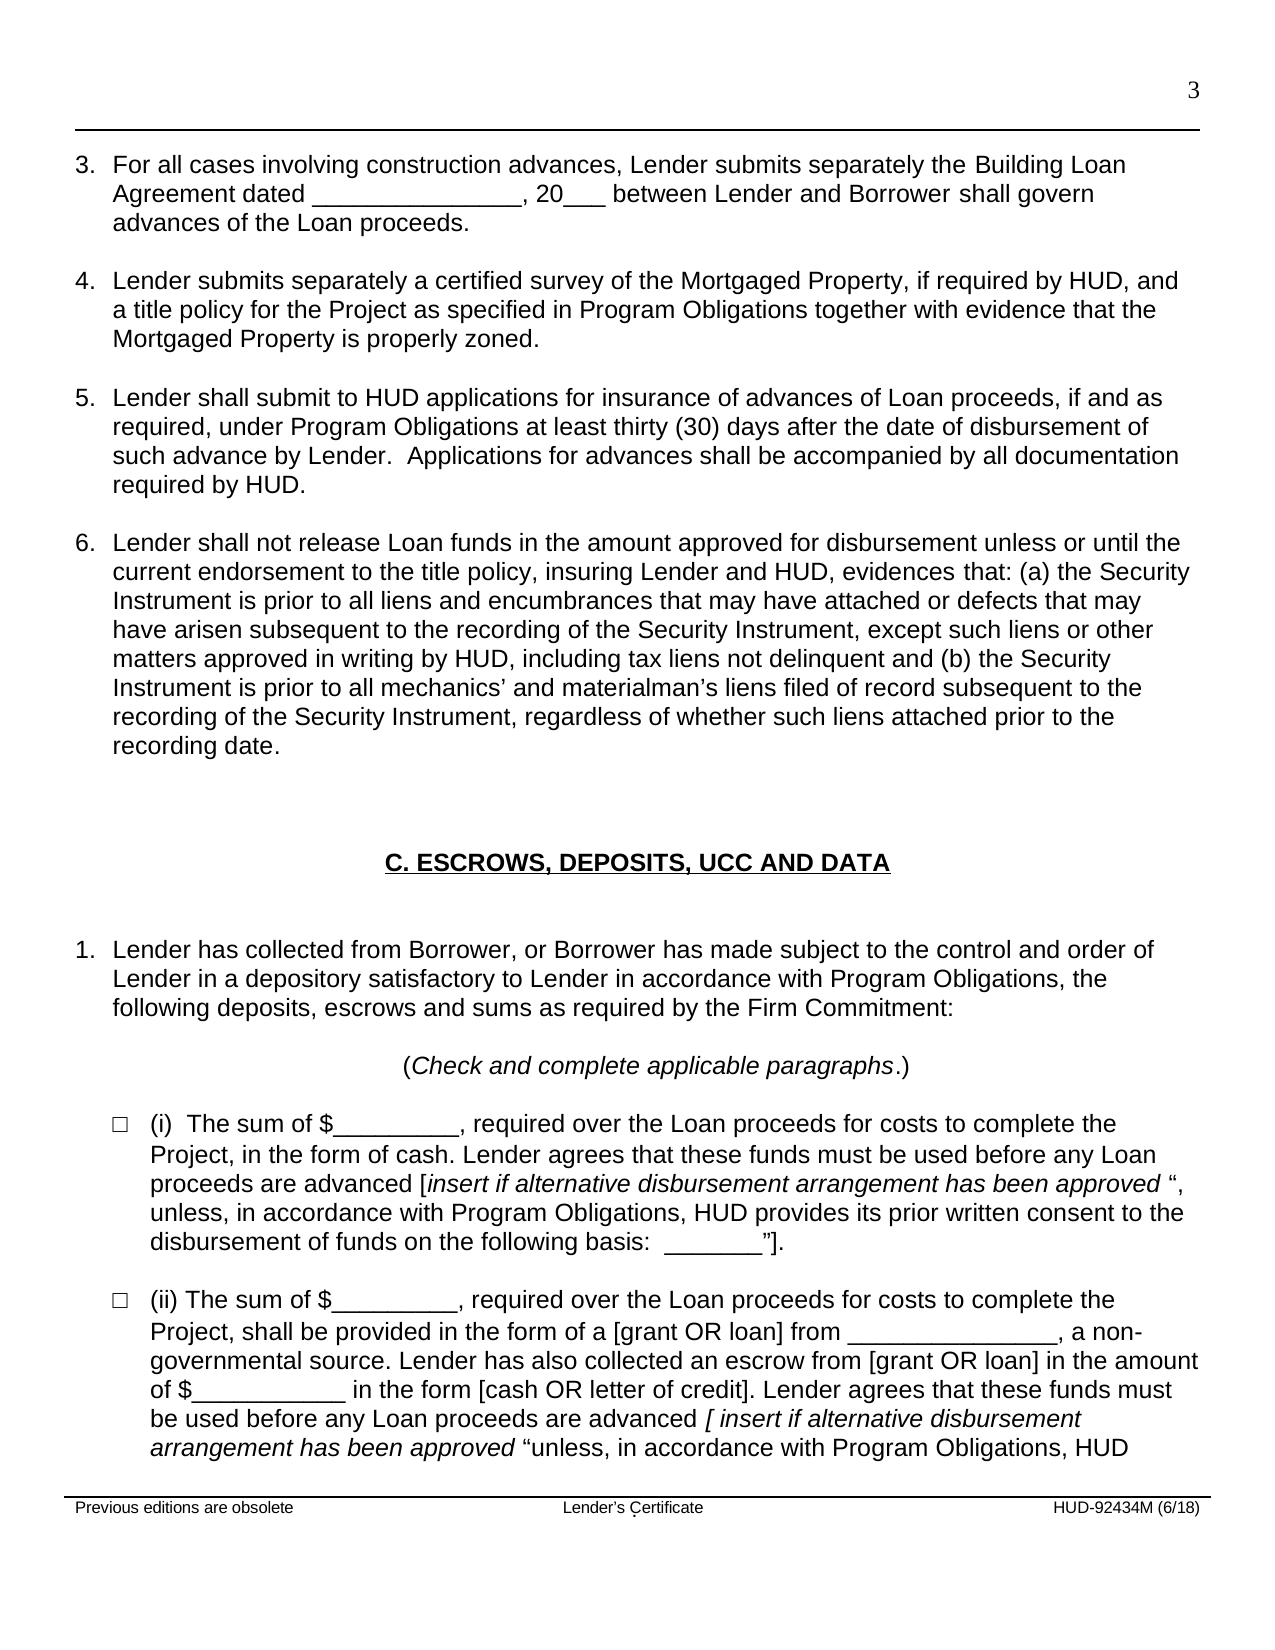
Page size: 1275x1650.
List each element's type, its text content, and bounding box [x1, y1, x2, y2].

text (Check and complete applicable paragraphs.) [112, 1051, 1200, 1080]
list Lender shall not release Loan funds in the amount approved for disbursement unless or until the current endorsement to the title policy, insuring Lender and HUD, evidences that: (a) the Security Instrument is prior to all liens and encumbrances that may have attached or defects that may have arisen subsequent to the recording of the Security Instrument, except such liens or other matters approved in writing by HUD, including tax liens not delinquent and (b) the Security Instrument is prior to all mechanics’ and materialman’s liens filed of record subsequent to the recording of the Security Instrument, regardless of whether such liens attached prior to the recording date. [75, 528, 1200, 760]
list (i) The sum of $_________, required over the Loan proceeds for costs to complete the Project, in the form of cash. Lender agrees that these funds must be used before any Loan proceeds are advanced [insert if alternative disbursement arrangement has been approved “, unless, in accordance with Program Obligations, HUD provides its prior written consent to the disbursement of funds on the following basis: _______”]. [112, 1109, 1200, 1256]
list For all cases involving construction advances, Lender submits separately the Building Loan Agreement dated _______________, 20___ between Lender and Borrower shall govern advances of the Loan proceeds. [75, 150, 1200, 237]
list Lender has collected from Borrower, or Borrower has made subject to the control and order of Lender in a depository satisfactory to Lender in accordance with Program Obligations, the following deposits, escrows and sums as required by the Firm Commitment: [75, 935, 1200, 1022]
subtitle C. ESCROWS, DEPOSITS, UCC AND DATA [75, 847, 1200, 877]
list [112, 1285, 1200, 1462]
list Lender submits separately a certified survey of the Mortgaged Property, if required by HUD, and a title policy for the Project as specified in Program Obligations together with evidence that the Mortgaged Property is properly zoned. [75, 266, 1200, 353]
list Lender shall submit to HUD applications for insurance of advances of Loan proceeds, if and as required, under Program Obligations at least thirty (30) days after the date of disbursement of such advance by Lender. Applications for advances shall be accompanied by all documentation required by HUD. [75, 382, 1200, 499]
